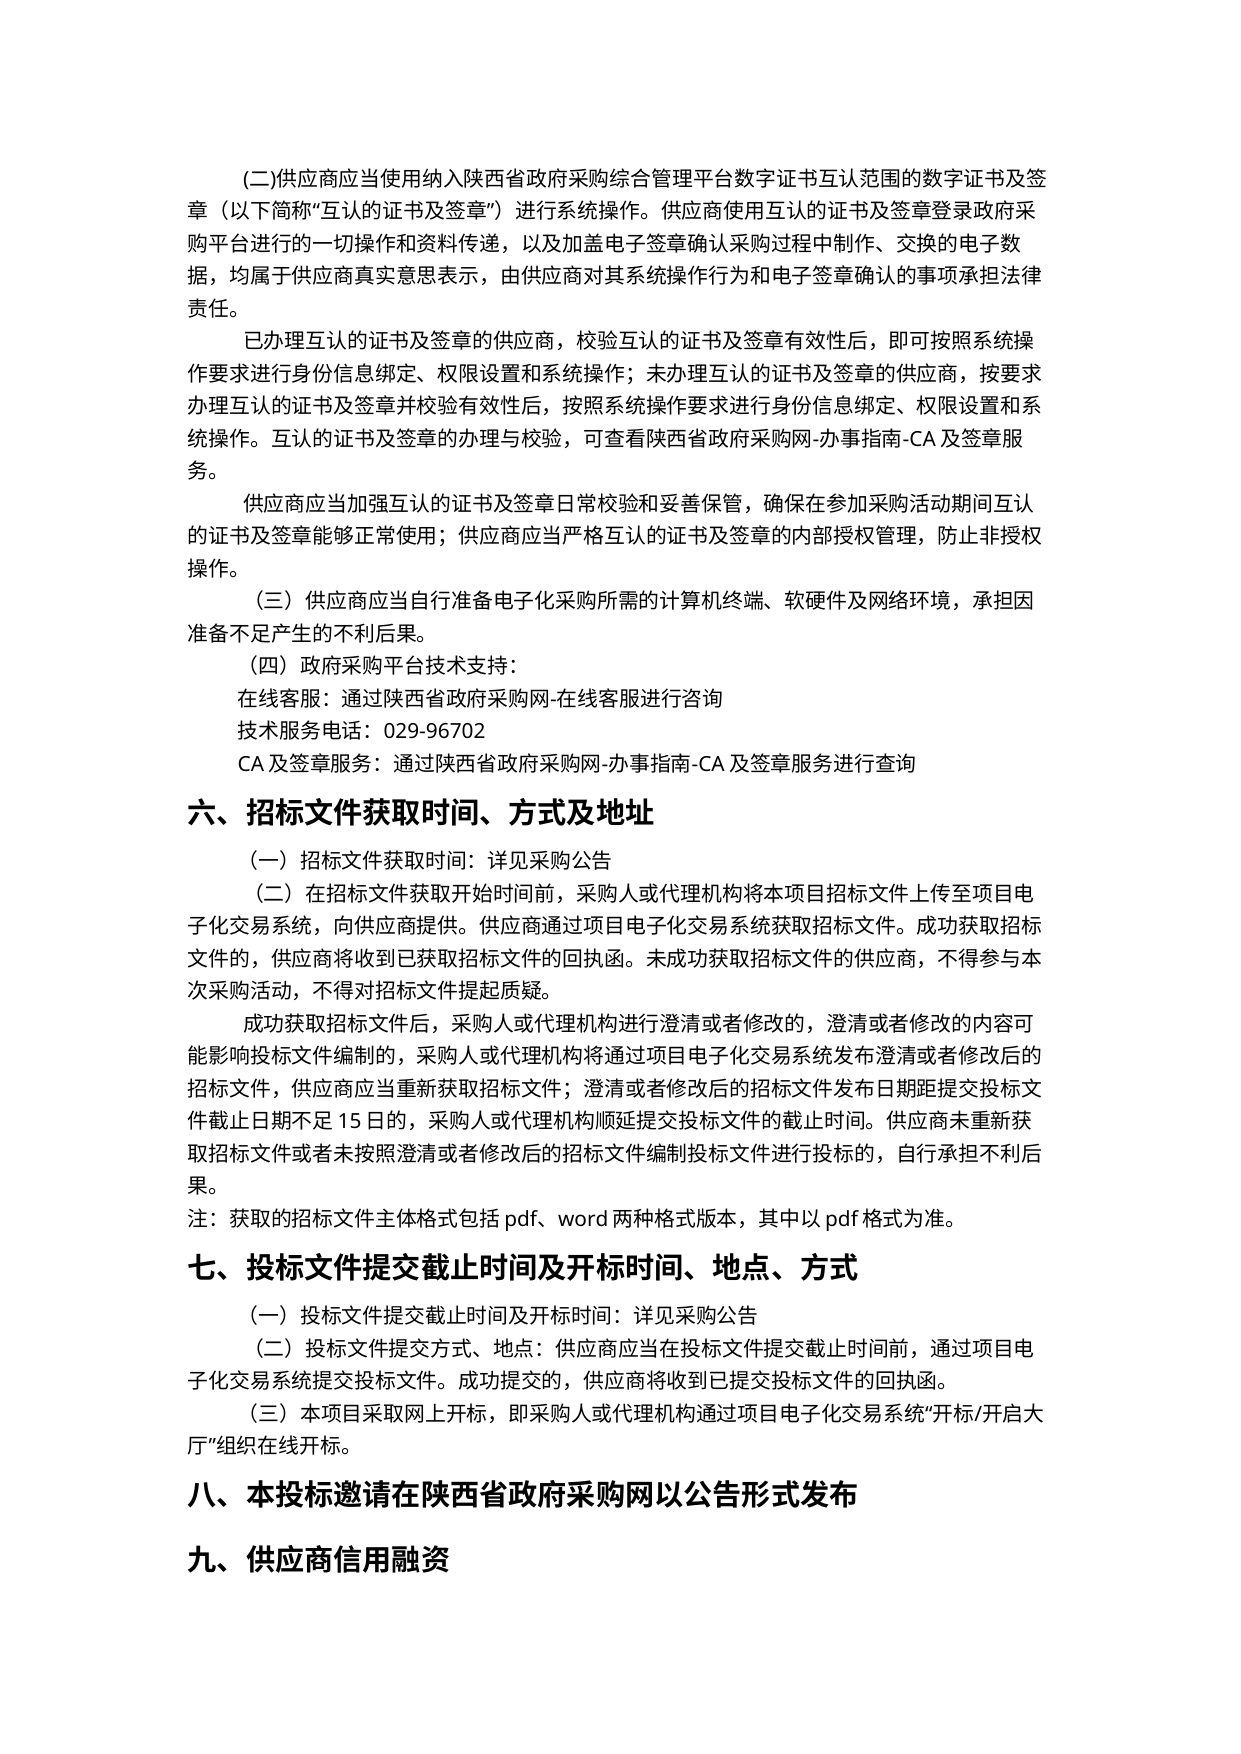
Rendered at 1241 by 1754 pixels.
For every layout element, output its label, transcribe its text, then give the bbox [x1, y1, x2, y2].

text （三）本项目采取网上开标，即采购人或代理机构通过项目电子化交易系统“开标/开启大厅”组织在线开标。 [187, 1397, 1053, 1462]
text （三）供应商应当自行准备电子化采购所需的计算机终端、软硬件及网络环境，承担因准备不足产生的不利后果。 [187, 584, 1053, 649]
text （四）政府采购平台技术支持： [187, 649, 1053, 682]
text 九、供应商信用融资 [187, 1527, 1053, 1592]
text 八、本投标邀请在陕西省政府采购网以公告形式发布 [187, 1462, 1053, 1527]
text CA及签章服务：通过陕西省政府采购网-办事指南-CA及签章服务进行查询 [187, 747, 1053, 779]
text 供应商应当加强互认的证书及签章日常校验和妥善保管，确保在参加采购活动期间互认的证书及签章能够正常使用；供应商应当严格互认的证书及签章的内部授权管理，防止非授权操作。 [187, 487, 1053, 584]
text (二)供应商应当使用纳入陕西省政府采购综合管理平台数字证书互认范围的数字证书及签章（以下简称“互认的证书及签章”）进行系统操作。供应商使用互认的证书及签章登录政府采购平台进行的一切操作和资料传递，以及加盖电子签章确认采购过程中制作、交换的电子数据，均属于供应商真实意思表示，由供应商对其系统操作行为和电子签章确认的事项承担法律责任。 [187, 162, 1053, 324]
text 七、投标文件提交截止时间及开标时间、地点、方式 [187, 1234, 1053, 1299]
text （一）投标文件提交截止时间及开标时间：详见采购公告 [187, 1299, 1053, 1332]
text 成功获取招标文件后，采购人或代理机构进行澄清或者修改的，澄清或者修改的内容可能影响投标文件编制的，采购人或代理机构将通过项目电子化交易系统发布澄清或者修改后的招标文件，供应商应当重新获取招标文件；澄清或者修改后的招标文件发布日期距提交投标文件截止日期不足15日的，采购人或代理机构顺延提交投标文件的截止时间。供应商未重新获取招标文件或者未按照澄清或者修改后的招标文件编制投标文件进行投标的，自行承担不利后果。 [187, 1007, 1053, 1202]
text 在线客服：通过陕西省政府采购网-在线客服进行咨询 [187, 682, 1053, 714]
text （一）招标文件获取时间：详见采购公告 [187, 844, 1053, 877]
text （二）投标文件提交方式、地点：供应商应当在投标文件提交截止时间前，通过项目电子化交易系统提交投标文件。成功提交的，供应商将收到已提交投标文件的回执函。 [187, 1332, 1053, 1397]
text 技术服务电话：029-96702 [187, 714, 1053, 747]
text 六、招标文件获取时间、方式及地址 [187, 779, 1053, 844]
text （二）在招标文件获取开始时间前，采购人或代理机构将本项目招标文件上传至项目电子化交易系统，向供应商提供。供应商通过项目电子化交易系统获取招标文件。成功获取招标文件的，供应商将收到已获取招标文件的回执函。未成功获取招标文件的供应商，不得参与本次采购活动，不得对招标文件提起质疑。 [187, 877, 1053, 1007]
text 已办理互认的证书及签章的供应商，校验互认的证书及签章有效性后，即可按照系统操作要求进行身份信息绑定、权限设置和系统操作；未办理互认的证书及签章的供应商，按要求办理互认的证书及签章并校验有效性后，按照系统操作要求进行身份信息绑定、权限设置和系统操作。互认的证书及签章的办理与校验，可查看陕西省政府采购网-办事指南-CA及签章服务。 [187, 324, 1053, 487]
text 注：获取的招标文件主体格式包括pdf、word两种格式版本，其中以pdf格式为准。 [187, 1202, 1053, 1234]
